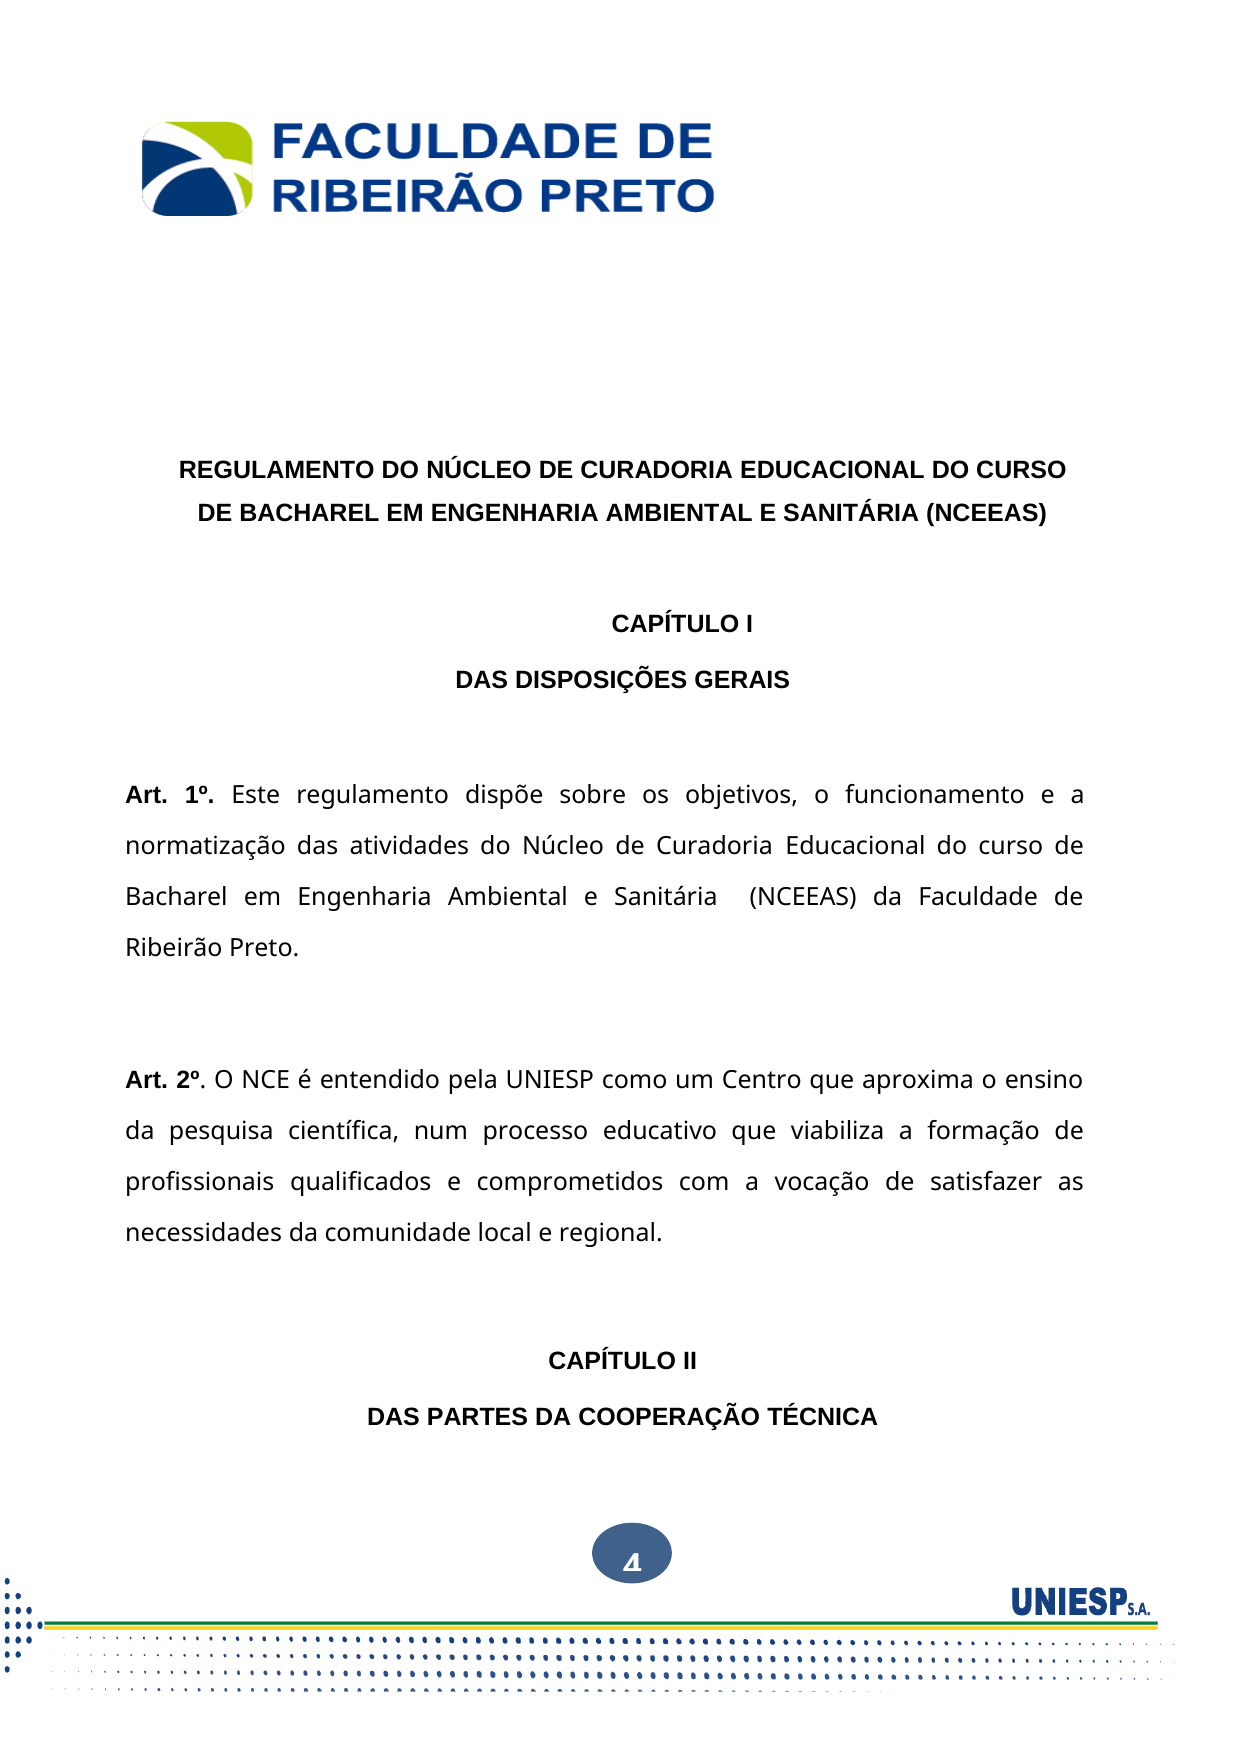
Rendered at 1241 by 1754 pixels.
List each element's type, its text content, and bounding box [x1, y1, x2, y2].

picture [0, 1522, 1181, 1692]
subtitle CAPÍTULO II [161, 1346, 1084, 1374]
text Art. 2º. O NCE é entendido pela UNIESP como um Centro que aproxima o ensino da pesquisa científica, num processo educativo que viabiliza a formação de profissionais qualificados e comprometidos com a vocação de satisfazer as necessidades da comunidade local e regional. [125, 1061, 1084, 1248]
text DAS PARTES DA COOPERAÇÃO TÉCNICA [161, 1402, 1084, 1430]
text DAS DISPOSIÇÕES GERAIS [161, 665, 1084, 694]
text REGULAMENTO DO NÚCLEO DE CURADORIA EDUCACIONAL DO CURSO DE BACHAREL EM ENGENHARIA AMBIENTAL E SANITÁRIA (NCEEAS) [161, 455, 1084, 527]
subtitle CAPÍTULO I [280, 609, 1084, 638]
text Art. 1º. Este regulamento dispõe sobre os objetivos, o funcionamento e a normatização das atividades do Núcleo de Curadoria Educacional do curso de Bacharel em Engenharia Ambiental e Sanitária (NCEEAS) da Faculdade de Ribeirão Preto. [125, 776, 1084, 964]
picture [125, 59, 729, 274]
